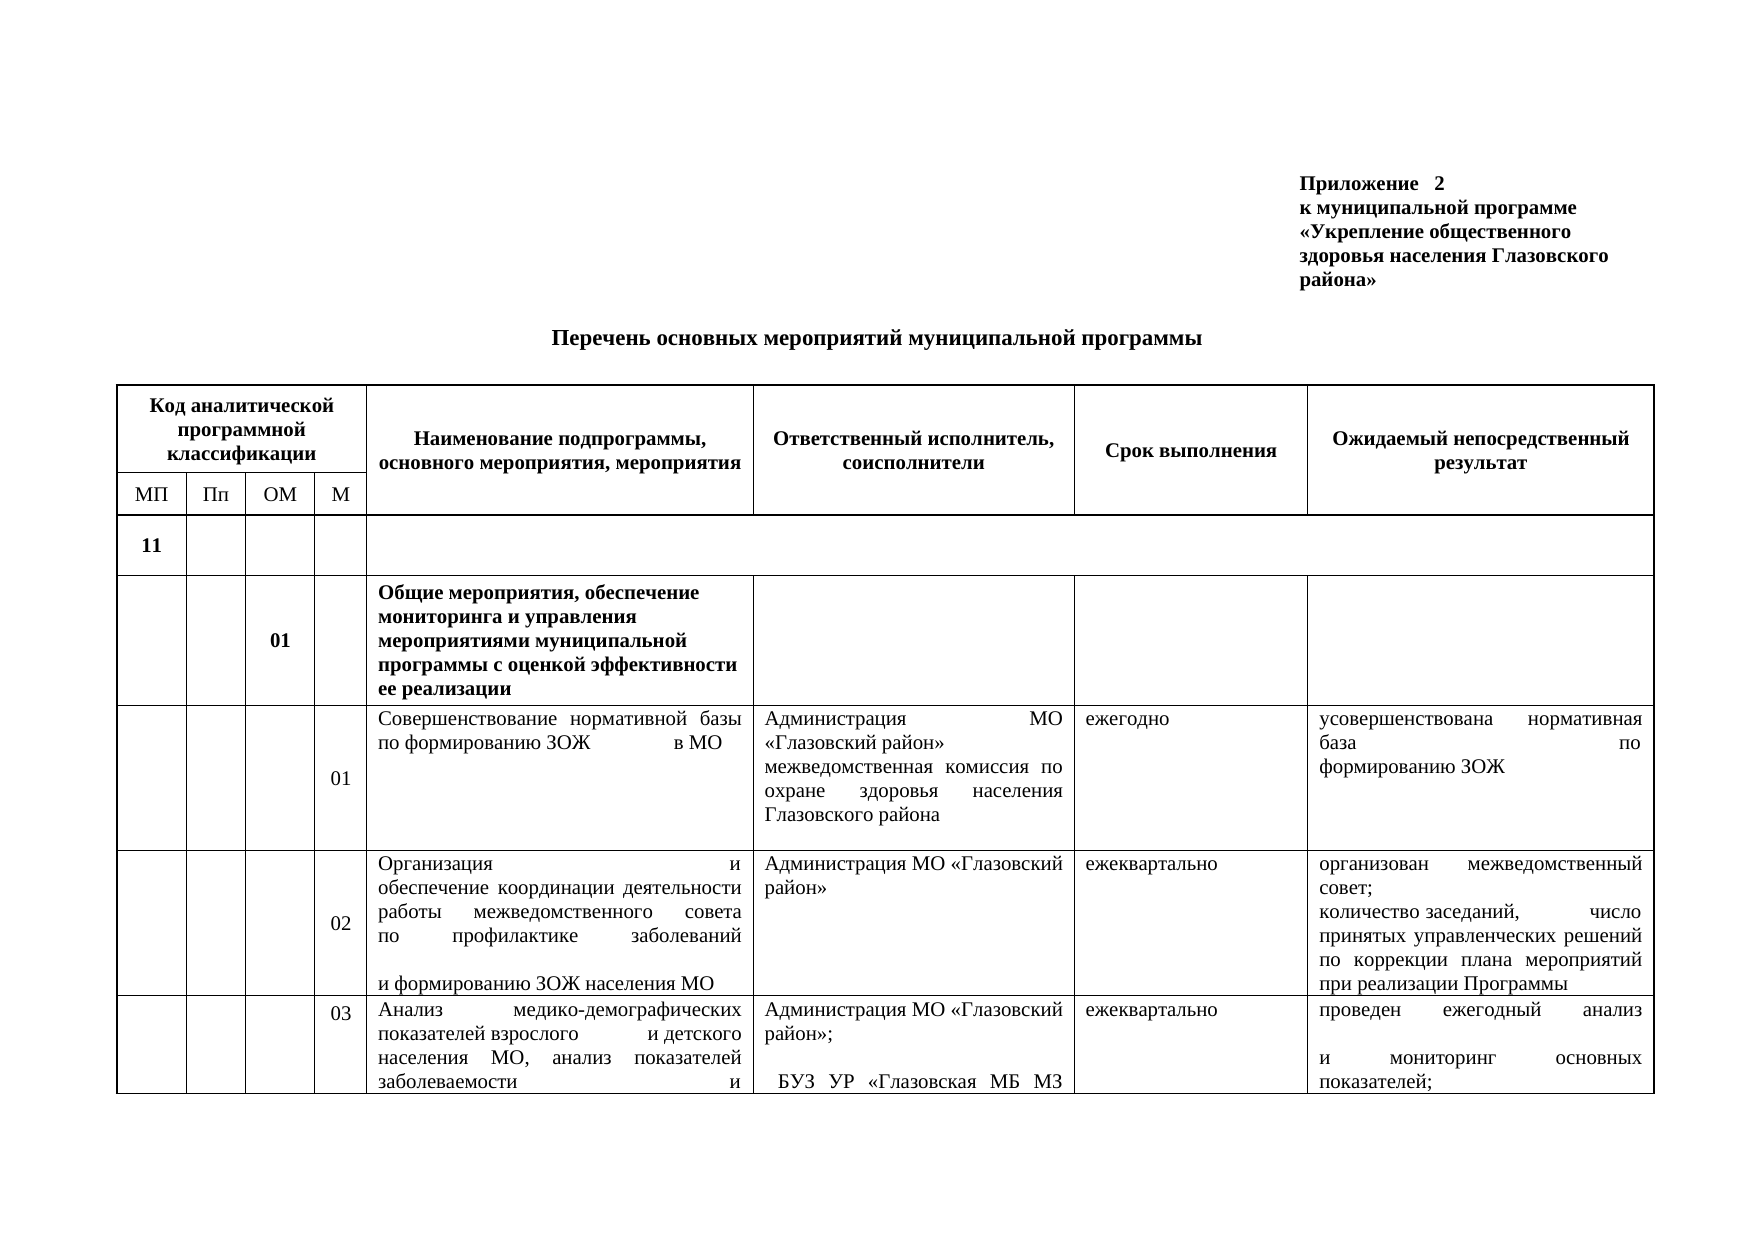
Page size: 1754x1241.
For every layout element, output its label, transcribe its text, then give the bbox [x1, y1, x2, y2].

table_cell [754, 996, 1074, 1093]
table_header Ожидаемый непосредственный результат [1308, 386, 1653, 514]
table_header Срок выполнения [1075, 386, 1307, 514]
table_cell [1308, 576, 1653, 704]
table_cell ОМ [246, 473, 314, 514]
table_cell Организация и обеспечение координации деятельности работы межведомственного совета по профилактике заболеваний и формированию ЗОЖ населения МО [367, 851, 753, 995]
table_cell Совершенствование нормативной базы по формированию ЗОЖ в МО [367, 706, 753, 850]
table_cell 02 [315, 851, 366, 995]
table_cell [246, 996, 314, 1093]
table_cell [187, 851, 245, 995]
text Приложение 2 [1299, 171, 1636, 194]
table_cell [187, 576, 245, 704]
table_cell 01 [246, 576, 314, 704]
table_cell Администрация МО «Глазовский район» [754, 851, 1074, 995]
table_cell Пп [187, 473, 245, 514]
table_cell [1075, 576, 1307, 704]
table_header Код аналитической программной классификации [118, 386, 366, 472]
table_cell [118, 851, 186, 995]
table_cell [246, 851, 314, 995]
table_header Наименование подпрограммы, основного мероприятия, мероприятия [367, 386, 753, 514]
table_cell [246, 516, 314, 575]
table_cell [754, 576, 1074, 704]
table_cell [118, 996, 186, 1093]
table_header Ответственный исполнитель, соисполнители [754, 386, 1074, 514]
table_cell ежеквартально [1075, 996, 1307, 1093]
table_cell [187, 996, 245, 1093]
table_cell Администрация МО «Глазовский район» межведомственная комиссия по охране здоровья населения Глазовского района [754, 706, 1074, 850]
text к муниципальной программе [1299, 194, 1636, 219]
table_cell Общие мероприятия, обеспечение мониторинга и управления мероприятиями муниципальной программы с оценкой эффективности ее реализации [367, 576, 753, 704]
table_cell ежегодно [1075, 706, 1307, 850]
table_cell 03 [315, 996, 366, 1093]
table_cell 11 [118, 516, 186, 575]
text «Укрепление общественного здоровья населения Глазовского района» [1299, 219, 1636, 291]
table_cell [1308, 996, 1653, 1093]
table_cell усовершенствована нормативная база по формированию ЗОЖ [1308, 706, 1653, 850]
text Перечень основных мероприятий муниципальной программы [118, 324, 1636, 351]
table_cell 01 [315, 706, 366, 850]
table_cell [315, 576, 366, 704]
table_cell МП [118, 473, 186, 514]
table_cell [246, 706, 314, 850]
table_cell М [315, 473, 366, 514]
table_cell [187, 706, 245, 850]
table_cell организован межведомственный совет; количество заседаний, число принятых управленческих решений по коррекции плана мероприятий при реализации Программы [1308, 851, 1653, 995]
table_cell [367, 996, 753, 1093]
table_cell [118, 706, 186, 850]
table_cell ежеквартально [1075, 851, 1307, 995]
table_cell [187, 516, 245, 575]
table_cell [367, 516, 1653, 575]
table_cell [118, 576, 186, 704]
table_cell [315, 516, 366, 575]
